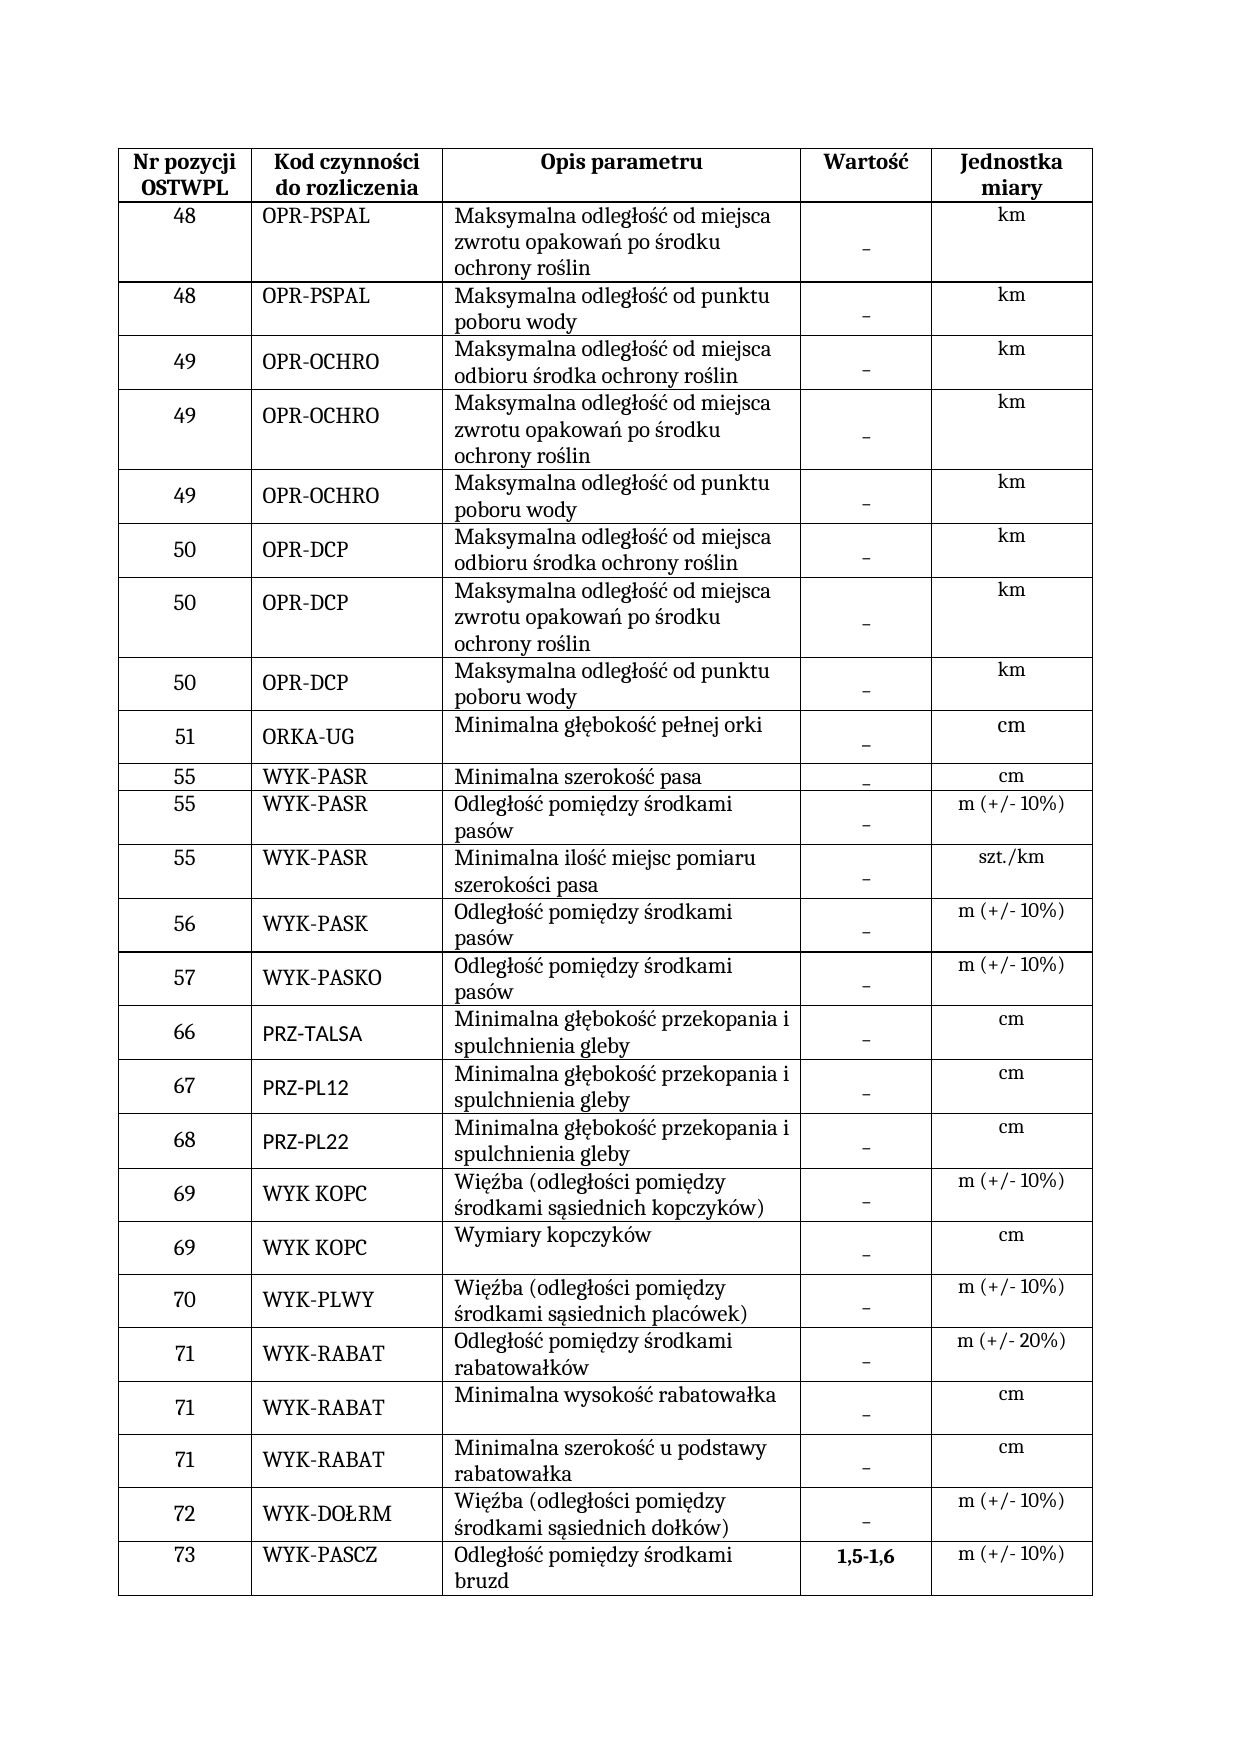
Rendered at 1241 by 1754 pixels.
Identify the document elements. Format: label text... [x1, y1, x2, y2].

table_cell _ [801, 470, 931, 523]
table_cell Minimalna szerokość pasa [443, 764, 800, 790]
table_cell cm [932, 764, 1092, 790]
table_cell 71 [119, 1382, 251, 1433]
table_cell 48 [119, 283, 251, 335]
table_cell Minimalna wysokość rabatowałka [443, 1382, 800, 1433]
table_cell 50 [119, 578, 251, 657]
table_cell 49 [119, 336, 251, 389]
table_cell m (+/- 10%) [932, 1169, 1092, 1221]
table_cell Minimalna głębokość przekopania i spulchnienia gleby [443, 1006, 800, 1059]
table_cell m (+/- 10%) [932, 1488, 1092, 1541]
table_cell _ [801, 899, 931, 951]
table_header Kod czynności do rozliczenia [252, 149, 442, 201]
table_cell _ [801, 1114, 931, 1167]
table_cell 50 [119, 524, 251, 577]
table_cell _ [801, 1382, 931, 1433]
table_cell km [932, 283, 1092, 335]
table_cell _ [801, 791, 931, 844]
table_cell Minimalna ilość miejsc pomiaru szerokości pasa [443, 845, 800, 898]
table_cell cm [932, 1006, 1092, 1059]
table_header Wartość [801, 149, 931, 201]
table_cell 73 [119, 1542, 251, 1595]
table_cell WYK-PASKO [252, 953, 442, 1005]
table_cell Wymiary kopczyków [443, 1222, 800, 1273]
table_cell Więźba (odległości pomiędzy środkami sąsiednich kopczyków) [443, 1169, 800, 1221]
table_cell WYK-DOŁRM [252, 1488, 442, 1541]
table_cell _ [801, 711, 931, 763]
table_cell WYK-PASR [252, 764, 442, 790]
table_cell km [932, 203, 1092, 281]
table_cell 71 [119, 1435, 251, 1487]
table_cell cm [932, 711, 1092, 763]
table_cell _ [801, 203, 931, 281]
table_cell _ [801, 953, 931, 1005]
table_cell WYK-PLWY [252, 1275, 442, 1327]
table_cell _ [801, 1006, 931, 1059]
table_cell _ [801, 578, 931, 657]
table_cell m (+/- 20%) [932, 1328, 1092, 1381]
table_cell 56 [119, 899, 251, 951]
table_cell 55 [119, 764, 251, 790]
table_cell PRZ-TALSA [252, 1006, 442, 1059]
table_cell Minimalna głębokość przekopania i spulchnienia gleby [443, 1114, 800, 1167]
table_cell km [932, 658, 1092, 710]
table_cell PRZ-PL12 [252, 1060, 442, 1113]
table_cell 1,5-1,6 [801, 1542, 931, 1595]
table_cell Minimalna głębokość przekopania i spulchnienia gleby [443, 1060, 800, 1113]
table_header Opis parametru [443, 149, 800, 201]
table_cell 48 [119, 203, 251, 281]
table_cell OPR-DCP [252, 578, 442, 657]
table_cell _ [801, 1060, 931, 1113]
table_cell Minimalna głębokość pełnej orki [443, 711, 800, 763]
table_cell WYK-RABAT [252, 1382, 442, 1433]
table_cell km [932, 524, 1092, 577]
table_cell PRZ-PL22 [252, 1114, 442, 1167]
table_cell cm [932, 1222, 1092, 1273]
table_cell _ [801, 1435, 931, 1487]
table_cell km [932, 578, 1092, 657]
table_cell OPR-DCP [252, 524, 442, 577]
table_cell WYK KOPC [252, 1169, 442, 1221]
table_cell cm [932, 1435, 1092, 1487]
table_cell Minimalna szerokość u podstawy rabatowałka [443, 1435, 800, 1487]
table_cell _ [801, 390, 931, 469]
table_cell OPR-PSPAL [252, 203, 442, 281]
table_cell 68 [119, 1114, 251, 1167]
table_cell cm [932, 1382, 1092, 1433]
table_cell 51 [119, 711, 251, 763]
table_cell _ [801, 1275, 931, 1327]
table_cell Więźba (odległości pomiędzy środkami sąsiednich dołków) [443, 1488, 800, 1541]
table_cell Maksymalna odległość od miejsca odbioru środka ochrony roślin [443, 336, 800, 389]
table_header Nr pozycji OSTWPL [119, 149, 251, 201]
table_cell km [932, 470, 1092, 523]
table_cell _ [801, 524, 931, 577]
table_cell km [932, 336, 1092, 389]
table_cell _ [801, 1169, 931, 1221]
table_cell Odległość pomiędzy środkami pasów [443, 791, 800, 844]
table_cell OPR-DCP [252, 658, 442, 710]
table_cell Maksymalna odległość od miejsca zwrotu opakowań po środku ochrony roślin [443, 390, 800, 469]
table_cell OPR-OCHRO [252, 336, 442, 389]
table_cell 49 [119, 470, 251, 523]
table_cell Maksymalna odległość od punktu poboru wody [443, 283, 800, 335]
table_cell 69 [119, 1222, 251, 1273]
table_cell Więźba (odległości pomiędzy środkami sąsiednich placówek) [443, 1275, 800, 1327]
table_cell ORKA-UG [252, 711, 442, 763]
table_cell WYK-PASR [252, 845, 442, 898]
table_cell WYK-PASCZ [252, 1542, 442, 1595]
table_cell 66 [119, 1006, 251, 1059]
table_cell OPR-PSPAL [252, 283, 442, 335]
table_cell _ [801, 1488, 931, 1541]
table_cell cm [932, 1060, 1092, 1113]
table_cell WYK KOPC [252, 1222, 442, 1273]
table_cell m (+/- 10%) [932, 953, 1092, 1005]
table_cell cm [932, 1114, 1092, 1167]
table_cell OPR-OCHRO [252, 470, 442, 523]
table_cell 67 [119, 1060, 251, 1113]
table_cell m (+/- 10%) [932, 1275, 1092, 1327]
table_cell 69 [119, 1169, 251, 1221]
table_cell 72 [119, 1488, 251, 1541]
table_cell Maksymalna odległość od punktu poboru wody [443, 470, 800, 523]
table_cell _ [801, 764, 931, 790]
table_cell Maksymalna odległość od miejsca odbioru środka ochrony roślin [443, 524, 800, 577]
table_header Jednostka miary [932, 149, 1092, 201]
table_cell Odległość pomiędzy środkami rabatowałków [443, 1328, 800, 1381]
table_cell m (+/- 10%) [932, 899, 1092, 951]
table_cell m (+/- 10%) [932, 1542, 1092, 1595]
table_cell 55 [119, 791, 251, 844]
table_cell _ [801, 283, 931, 335]
table_cell WYK-RABAT [252, 1435, 442, 1487]
table_cell _ [801, 845, 931, 898]
table_cell 55 [119, 845, 251, 898]
table_cell WYK-PASR [252, 791, 442, 844]
table_cell 49 [119, 390, 251, 469]
table_cell 70 [119, 1275, 251, 1327]
table_cell _ [801, 1222, 931, 1273]
table_cell _ [801, 336, 931, 389]
table_cell Maksymalna odległość od miejsca zwrotu opakowań po środku ochrony roślin [443, 578, 800, 657]
table_cell 50 [119, 658, 251, 710]
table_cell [443, 203, 800, 281]
table_cell WYK-PASK [252, 899, 442, 951]
table_cell Odległość pomiędzy środkami pasów [443, 953, 800, 1005]
table_cell WYK-RABAT [252, 1328, 442, 1381]
table_cell m (+/- 10%) [932, 791, 1092, 844]
table_cell Maksymalna odległość od punktu poboru wody [443, 658, 800, 710]
table_cell _ [801, 658, 931, 710]
table_cell km [932, 390, 1092, 469]
table_cell szt./km [932, 845, 1092, 898]
table_cell 57 [119, 953, 251, 1005]
table_cell OPR-OCHRO [252, 390, 442, 469]
table_cell Odległość pomiędzy środkami pasów [443, 899, 800, 951]
table_cell Odległość pomiędzy środkami bruzd [443, 1542, 800, 1595]
table_cell 71 [119, 1328, 251, 1381]
table_cell _ [801, 1328, 931, 1381]
